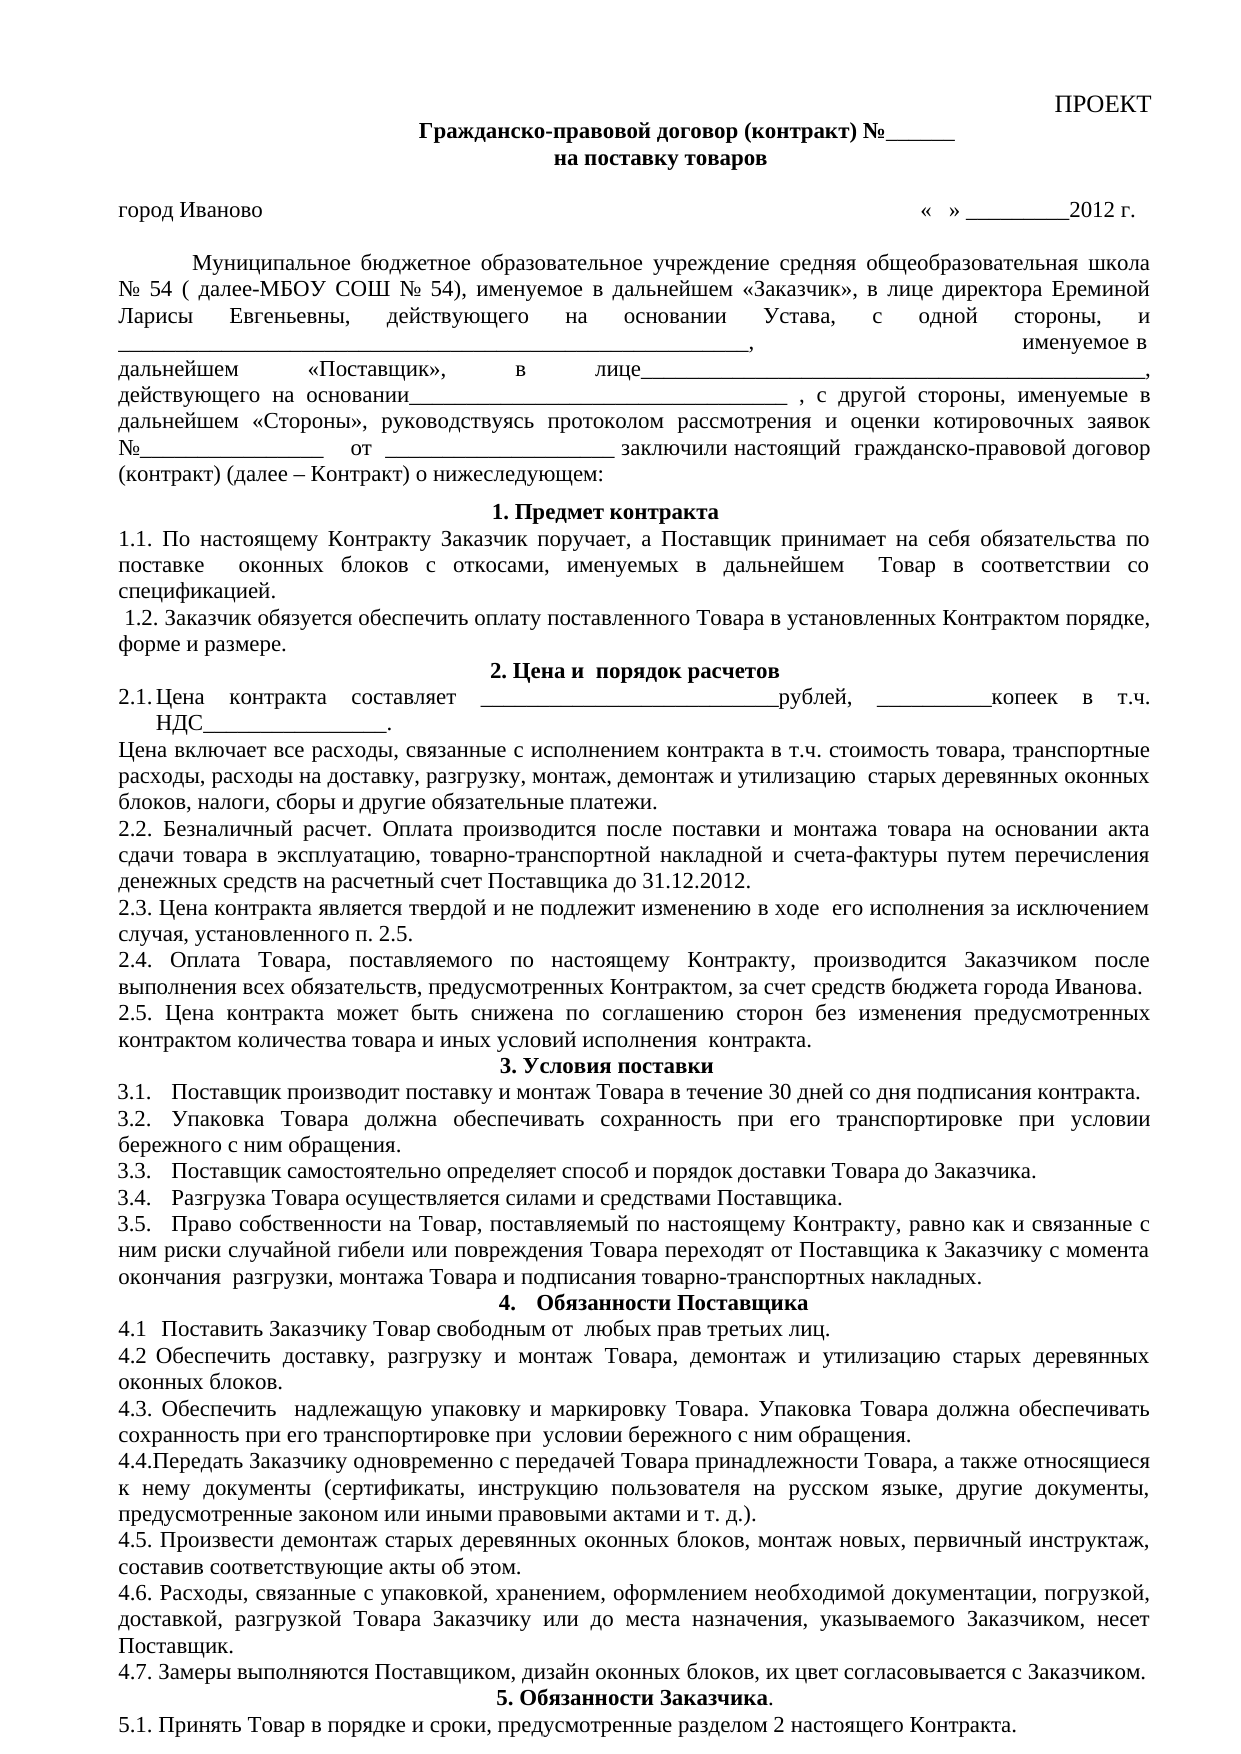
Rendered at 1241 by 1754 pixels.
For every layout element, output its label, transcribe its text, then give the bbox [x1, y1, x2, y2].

list Поставщик производит поставку и монтаж Товара в течение 30 дней со дня подписания контракта. [117, 1078, 1152, 1105]
text 4.4.Передать Заказчику одновременно с передачей Товара принадлежности Товара, а также относящиеся к нему документы (сертификаты, инструкцию пользователя на русском языке, другие документы, предусмотренные законом или иными правовыми актами и т. д.). [118, 1447, 1152, 1526]
text 3. Условия поставки [62, 1052, 1152, 1078]
text 4.6. Расходы, связанные с упаковкой, хранением, оформлением необходимой документации, погрузкой, доставкой, разгрузкой Товара Заказчику или до места назначения, указываемого Заказчиком, несет Поставщик. [118, 1579, 1152, 1658]
text 2. Цена и порядок расчетов [118, 657, 1152, 683]
list Цена контракта составляет __________________________рублей, __________копеек в т.ч. НДС________________. [118, 683, 1152, 736]
text 1. Предмет контракта [118, 499, 1148, 525]
list Упаковка Товара должна обеспечивать сохранность при его транспортировке при условии бережного с ним обращения. [117, 1105, 1152, 1157]
text 5. Обязанности Заказчика. [118, 1684, 1152, 1711]
list Разгрузка Товара осуществляется силами и средствами Поставщика. [117, 1184, 1152, 1210]
text город Иваново « » _________2012 г. [118, 196, 1152, 223]
text 2.5. Цена контракта может быть снижена по соглашению сторон без изменения предусмотренных контрактом количества товара и иных условий исполнения контракта. [118, 999, 1152, 1052]
list Право собственности на Товар, поставляемый по настоящему Контракту, равно как и связанные с ним риски случайной гибели или повреждения Товара переходят от Поставщика к Заказчику с момента окончания разгрузки, монтажа Товара и подписания товарно-транспортных накладных. [117, 1210, 1152, 1289]
text 5.1. Принять Товар в порядке и сроки, предусмотренные разделом 2 настоящего Контракта. [118, 1711, 1152, 1737]
text 4.5. Произвести демонтаж старых деревянных оконных блоков, монтаж новых, первичный инструктаж, составив соответствующие акты об этом. [118, 1526, 1152, 1579]
list Поставить Заказчику Товар свободным от любых прав третьих лиц. [118, 1316, 1152, 1342]
text 4.3. Обеспечить надлежащую упаковку и маркировку Товара. Упаковка Товара должна обеспечивать сохранность при его транспортировке при условии бережного с ним обращения. [118, 1394, 1152, 1447]
list Обеспечить доставку, разгрузку и монтаж Товара, демонтаж и утилизацию старых деревянных оконных блоков. [118, 1342, 1152, 1394]
text 2.2. Безналичный расчет. Оплата производится после поставки и монтажа товара на основании акта сдачи товара в эксплуатацию, товарно-транспортной накладной и счета-фактуры путем перечисления денежных средств на расчетный счет Поставщика до 31.12.2012. [118, 815, 1152, 894]
list Обязанности Поставщика [156, 1289, 1152, 1316]
text Цена включает все расходы, связанные с исполнением контракта в т.ч. стоимость товара, транспортные расходы, расходы на доставку, разгрузку, монтаж, демонтаж и утилизацию старых деревянных оконных блоков, налоги, сборы и другие обязательные платежи. [118, 736, 1152, 815]
text Муниципальное бюджетное образовательное учреждение средняя общеобразовательная школа № 54 ( далее-МБОУ СОШ № 54), именуемое в дальнейшем «Заказчик», в лице директора Ереминой Ларисы Евгеньевны, действующего на основании Устава, с одной стороны, и _______________________________________________________, именуемое в дальнейшем «Поставщик», в лице____________________________________________, действующего на основании_________________________________ , с другой стороны, именуемые в дальнейшем «Стороны», руководствуясь протоколом рассмотрения и оценки котировочных заявок №________________ от ____________________ заключили настоящий гражданско-правовой договор (контракт) (далее – Контракт) о нижеследующем: [118, 249, 1152, 486]
text 1.2. Заказчик обязуется обеспечить оплату поставленного Товара в установленных Контрактом порядке, форме и размере. [118, 604, 1152, 657]
list Поставщик самостоятельно определяет способ и порядок доставки Товара до Заказчика. [117, 1157, 1152, 1184]
text на поставку товаров [118, 144, 1152, 170]
text 4.7. Замеры выполняются Поставщиком, дизайн оконных блоков, их цвет согласовывается с Заказчиком. [118, 1658, 1152, 1684]
text ПРОЕКТ [118, 89, 1152, 117]
text 1.1. По настоящему Контракту Заказчик поручает, а Поставщик принимает на себя обязательства по поставке оконных блоков с откосами, именуемых в дальнейшем Товар в соответствии со спецификацией. [118, 525, 1152, 604]
text 2.3. Цена контракта является твердой и не подлежит изменению в ходе его исполнения за исключением случая, установленного п. 2.5. [118, 894, 1152, 947]
text 2.4. Оплата Товара, поставляемого по настоящему Контракту, производится Заказчиком после выполнения всех обязательств, предусмотренных Контрактом, за счет средств бюджета города Иванова. [118, 947, 1152, 999]
title Гражданско-правовой договор (контракт) №______ [148, 117, 1152, 144]
